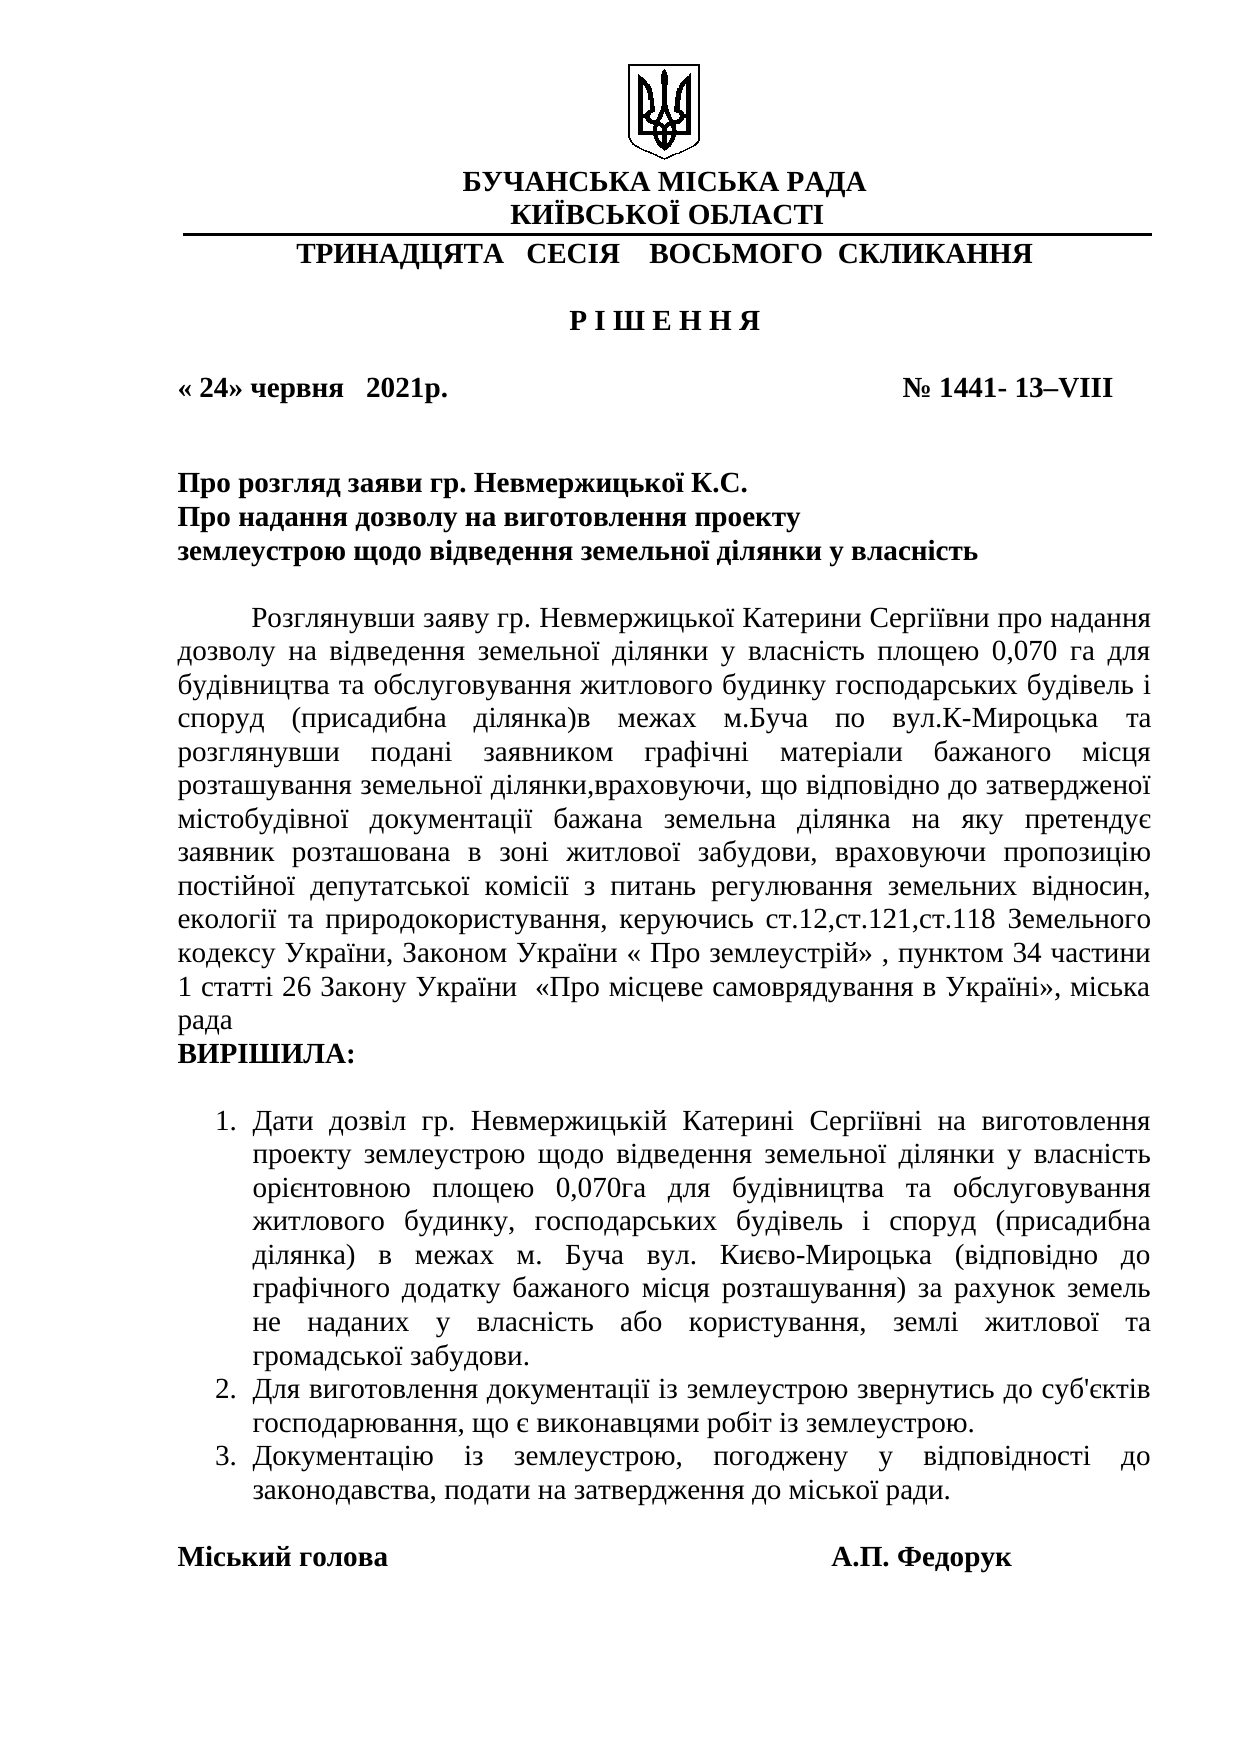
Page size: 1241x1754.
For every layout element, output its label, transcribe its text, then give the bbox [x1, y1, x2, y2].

text ТРИНАДЦЯТА СЕСІЯ ВОСЬМОГО СКЛИКАННЯ [177, 236, 1152, 269]
text Про розгляд заяви гр. Невмержицької К.С. [177, 466, 1152, 499]
text Міський голова А.П. Федорук [177, 1539, 1152, 1572]
text БУЧАНСЬКА МІСЬКА РАДА [177, 164, 1152, 197]
list Для виготовлення документації із землеустрою звернутись до суб'єктів господарювання, що є виконавцями робіт із землеустрою. [215, 1371, 1152, 1438]
text КИЇВСЬКОЇ ОБЛАСТІ [183, 197, 1152, 233]
text ВИРІШИЛА: [177, 1036, 1152, 1069]
text « 24» червня 2021р. № 1441- 13–VІІІ [177, 370, 1152, 404]
text Про надання дозволу на виготовлення проекту [177, 499, 1152, 533]
list Дати дозвіл гр. Невмержицькій Катерині Сергіївні на виготовлення проекту землеустрою щодо відведення земельної ділянки у власність орієнтовною площею 0,070га для будівництва та обслуговування житлового будинку, господарських будівель і споруд (присадибна ділянка) в межах м. Буча вул. Києво-Мироцька (відповідно до графічного додатку бажаного місця розташування) за рахунок земель не наданих у власність або користування, землі житлової та громадської забудови. [215, 1103, 1152, 1371]
text Розглянувши заяву гр. Невмержицької Катерини Сергіївни про надання дозволу на відведення земельної ділянки у власність площею 0,070 га для будівництва та обслуговування житлового будинку господарських будівель і споруд (присадибна ділянка)в межах м.Буча по вул.К-Мироцька та розглянувши подані заявником графічні матеріали бажаного місця розташування земельної ділянки,враховуючи, що відповідно до затвердженої містобудівної документації бажана земельна ділянка на яку претендує заявник розташована в зоні житлової забудови, враховуючи пропозицію постійної депутатської комісії з питань регулювання земельних відносин, екології та природокористування, керуючись ст.12,ст.121,ст.118 Земельного кодексу України, Законом України « Про землеустрій» , пунктом 34 частини 1 статті 26 Закону України «Про місцеве самоврядування в Україні», міська рада [177, 600, 1152, 1036]
text землеустрою щодо відведення земельної ділянки у власність [177, 533, 1152, 566]
list Документацію із землеустрою, погоджену у відповідності до законодавства, подати на затвердження до міської ради. [215, 1438, 1152, 1505]
text Р І Ш Е Н Н Я [177, 303, 1152, 337]
